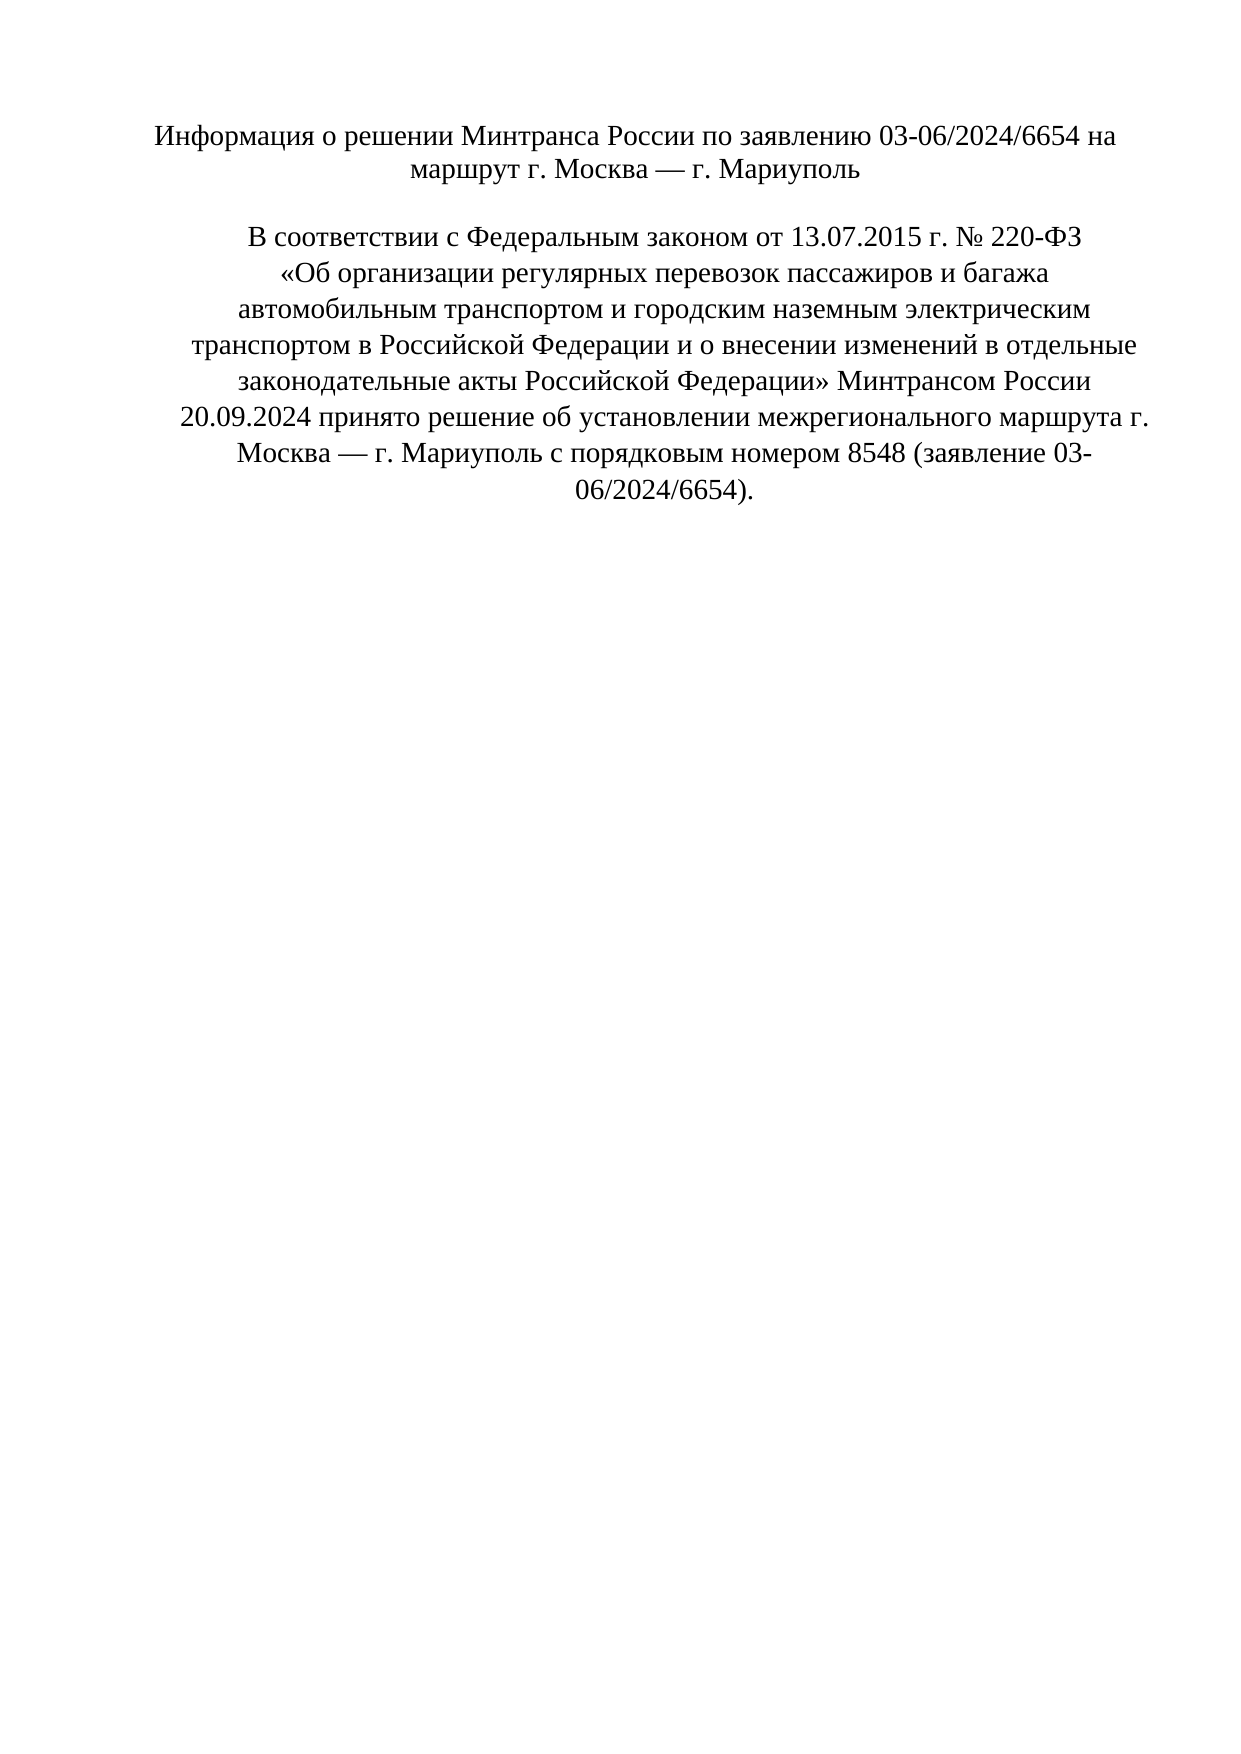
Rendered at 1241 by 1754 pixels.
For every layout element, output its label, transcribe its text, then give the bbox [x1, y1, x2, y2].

text В соответствии с Федеральным законом от 13.07.2015 г. № 220-ФЗ «Об организации регулярных перевозок пассажиров и багажа автомобильным транспортом и городским наземным электрическим транспортом в Российской Федерации и о внесении изменений в отдельные законодательные акты Российской Федерации» Минтрансом России 20.09.2024 принято решение об установлении межрегионального маршрута г. Москва — г. Мариуполь с порядковым номером 8548 (заявление 03-06/2024/6654). [177, 219, 1152, 505]
text Информация о решении Минтранса России по заявлению 03-06/2024/6654 на маршрут г. Москва — г. Мариуполь [118, 118, 1152, 185]
